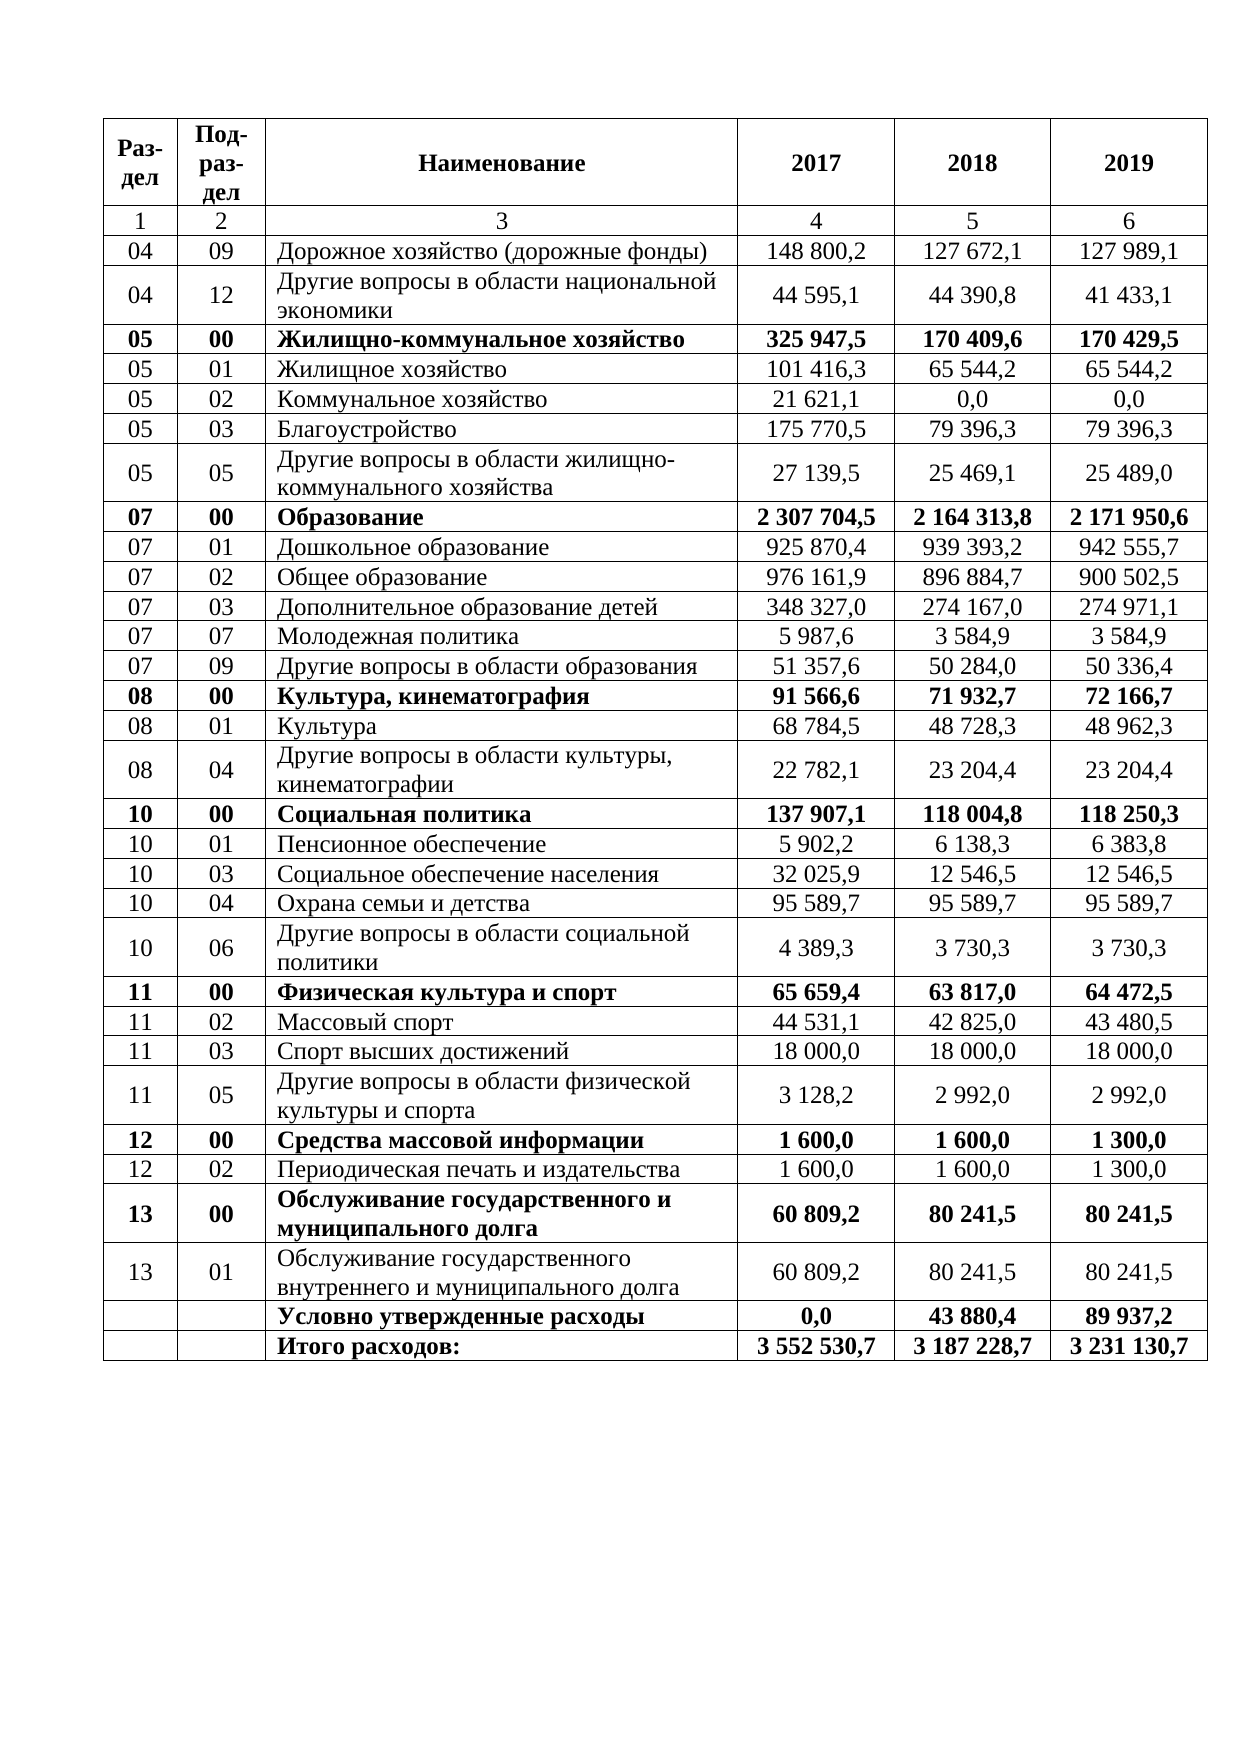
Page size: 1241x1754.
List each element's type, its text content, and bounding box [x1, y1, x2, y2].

table_cell 118 004,8 [895, 799, 1050, 828]
table_cell 127 989,1 [1051, 236, 1207, 265]
table_cell 44 595,1 [738, 266, 894, 323]
table_cell 3 584,9 [895, 621, 1050, 650]
table_cell 3 584,9 [1051, 621, 1207, 650]
table_cell 07 [104, 562, 177, 591]
table_cell Образование [266, 502, 737, 531]
table_cell Общее образование [266, 562, 737, 591]
table_cell Дошкольное образование [266, 532, 737, 561]
table_cell Дорожное хозяйство (дорожные фонды) [266, 236, 737, 265]
table_cell 07 [104, 532, 177, 561]
table_cell 05 [104, 325, 177, 353]
table_cell 00 [178, 1125, 265, 1153]
table_cell Итого расходов: [266, 1331, 737, 1360]
table_cell 127 672,1 [895, 236, 1050, 265]
table_cell 12 [104, 1155, 177, 1183]
table_cell [178, 1331, 265, 1360]
table_cell 02 [178, 562, 265, 591]
table_header 2019 [1051, 119, 1207, 205]
table_cell 11 [104, 1066, 177, 1124]
table_cell Другие вопросы в области национальной экономики [266, 266, 737, 323]
table_cell [104, 1331, 177, 1360]
table_cell 00 [178, 977, 265, 1006]
table_cell 63 817,0 [895, 977, 1050, 1006]
table_cell Периодическая печать и издательства [266, 1155, 737, 1183]
table_cell 325 947,5 [738, 325, 894, 353]
table_cell 65 544,2 [895, 354, 1050, 383]
table_cell 3 552 530,7 [738, 1331, 894, 1360]
table_cell 896 884,7 [895, 562, 1050, 591]
table_cell 4 [738, 206, 894, 235]
table_cell 04 [178, 889, 265, 917]
table_cell 80 241,5 [1051, 1243, 1207, 1300]
table_cell 07 [104, 592, 177, 620]
table_cell 0,0 [1051, 384, 1207, 413]
table_cell 01 [178, 711, 265, 739]
table_cell 1 600,0 [738, 1155, 894, 1183]
table_cell 10 [104, 859, 177, 887]
table_cell 118 250,3 [1051, 799, 1207, 828]
table_cell 44 531,1 [738, 1007, 894, 1035]
table_header Раз-дел [104, 119, 177, 205]
table_cell Физическая культура и спорт [266, 977, 737, 1006]
table_cell 08 [104, 741, 177, 798]
table_cell 23 204,4 [1051, 741, 1207, 798]
table_cell 925 870,4 [738, 532, 894, 561]
table_cell 3 187 228,7 [895, 1331, 1050, 1360]
table_cell 09 [178, 236, 265, 265]
table_cell 5 902,2 [738, 829, 894, 858]
table_cell 101 416,3 [738, 354, 894, 383]
table_cell 60 809,2 [738, 1184, 894, 1242]
table_cell 2 992,0 [1051, 1066, 1207, 1124]
table_cell Благоустройство [266, 414, 737, 443]
table_cell 170 409,6 [895, 325, 1050, 353]
table_cell Массовый спорт [266, 1007, 737, 1035]
table_cell 04 [104, 236, 177, 265]
table_cell 3 730,3 [1051, 918, 1207, 976]
table_cell 170 429,5 [1051, 325, 1207, 353]
table_cell 65 659,4 [738, 977, 894, 1006]
table_cell 3 [266, 206, 737, 235]
table_cell 44 390,8 [895, 266, 1050, 323]
table_cell 12 546,5 [1051, 859, 1207, 887]
table_cell 02 [178, 1155, 265, 1183]
table_cell 95 589,7 [895, 889, 1050, 917]
table_cell Жилищное хозяйство [266, 354, 737, 383]
table_cell 72 166,7 [1051, 681, 1207, 710]
table_cell 02 [178, 1007, 265, 1035]
table_cell 2 164 313,8 [895, 502, 1050, 531]
table_cell 68 784,5 [738, 711, 894, 739]
table_cell 91 566,6 [738, 681, 894, 710]
table_cell 05 [104, 354, 177, 383]
table_cell 00 [178, 1184, 265, 1242]
table_cell 51 357,6 [738, 651, 894, 680]
table_cell 10 [104, 829, 177, 858]
table_cell Другие вопросы в области жилищно-коммунального хозяйства [266, 444, 737, 501]
table_cell 08 [104, 681, 177, 710]
table_cell 25 489,0 [1051, 444, 1207, 501]
table_cell 942 555,7 [1051, 532, 1207, 561]
table_cell 5 987,6 [738, 621, 894, 650]
table_cell 65 544,2 [1051, 354, 1207, 383]
table_cell 12 [104, 1125, 177, 1153]
table_cell 13 [104, 1184, 177, 1242]
table_cell Культура [266, 711, 737, 739]
table_cell 27 139,5 [738, 444, 894, 501]
table_cell Жилищно-коммунальное хозяйство [266, 325, 737, 353]
table_cell 06 [178, 918, 265, 976]
table_cell 03 [178, 414, 265, 443]
table_cell 11 [104, 977, 177, 1006]
table_cell 0,0 [738, 1301, 894, 1330]
table_cell 900 502,5 [1051, 562, 1207, 591]
table_cell 13 [104, 1243, 177, 1300]
table_cell 07 [104, 651, 177, 680]
table_cell 6 383,8 [1051, 829, 1207, 858]
table_cell 5 [895, 206, 1050, 235]
table_cell 48 962,3 [1051, 711, 1207, 739]
table_cell 04 [178, 741, 265, 798]
table_cell 43 880,4 [895, 1301, 1050, 1330]
table_cell 18 000,0 [1051, 1036, 1207, 1065]
table_cell Дополнительное образование детей [266, 592, 737, 620]
table_cell 2 307 704,5 [738, 502, 894, 531]
table_cell 175 770,5 [738, 414, 894, 443]
table_cell 41 433,1 [1051, 266, 1207, 323]
table_cell [104, 1301, 177, 1330]
table_cell 80 241,5 [1051, 1184, 1207, 1242]
table_cell 32 025,9 [738, 859, 894, 887]
table_cell Социальная политика [266, 799, 737, 828]
table_cell 07 [104, 621, 177, 650]
table_cell 05 [104, 444, 177, 501]
table_cell 10 [104, 889, 177, 917]
table_cell 04 [104, 266, 177, 323]
table_cell 09 [178, 651, 265, 680]
table_cell Молодежная политика [266, 621, 737, 650]
table_cell 22 782,1 [738, 741, 894, 798]
table_cell 05 [178, 1066, 265, 1124]
table_cell 2 [178, 206, 265, 235]
table_cell Другие вопросы в области физической культуры и спорта [266, 1066, 737, 1124]
table_cell 01 [178, 354, 265, 383]
table_cell 50 284,0 [895, 651, 1050, 680]
table_cell 02 [178, 384, 265, 413]
table_cell 79 396,3 [1051, 414, 1207, 443]
table_cell 6 138,3 [895, 829, 1050, 858]
table_cell 18 000,0 [738, 1036, 894, 1065]
table_cell 48 728,3 [895, 711, 1050, 739]
table_cell 79 396,3 [895, 414, 1050, 443]
table_cell 50 336,4 [1051, 651, 1207, 680]
table_cell 95 589,7 [738, 889, 894, 917]
table_cell 01 [178, 829, 265, 858]
table_cell 3 730,3 [895, 918, 1050, 976]
table_cell 95 589,7 [1051, 889, 1207, 917]
table_cell 274 167,0 [895, 592, 1050, 620]
table_cell 12 546,5 [895, 859, 1050, 887]
table_cell 0,0 [895, 384, 1050, 413]
table_cell 11 [104, 1036, 177, 1065]
table_cell 10 [104, 918, 177, 976]
table_cell 4 389,3 [738, 918, 894, 976]
table_cell 07 [104, 502, 177, 531]
table_cell Охрана семьи и детства [266, 889, 737, 917]
table_cell 03 [178, 1036, 265, 1065]
table_cell 1 600,0 [738, 1125, 894, 1153]
table_cell 05 [104, 414, 177, 443]
table_cell Другие вопросы в области культуры, кинематографии [266, 741, 737, 798]
table_cell 12 [178, 266, 265, 323]
table_cell 42 825,0 [895, 1007, 1050, 1035]
table_cell Пенсионное обеспечение [266, 829, 737, 858]
table_header Наименование [266, 119, 737, 205]
table_cell Другие вопросы в области образования [266, 651, 737, 680]
table_cell 1 300,0 [1051, 1155, 1207, 1183]
table_header Под-раз-дел [178, 119, 265, 205]
table_cell 11 [104, 1007, 177, 1035]
table_cell 939 393,2 [895, 532, 1050, 561]
table_cell 18 000,0 [895, 1036, 1050, 1065]
table_cell 3 231 130,7 [1051, 1331, 1207, 1360]
table_cell 89 937,2 [1051, 1301, 1207, 1330]
table_cell Другие вопросы в области социальной политики [266, 918, 737, 976]
table_cell Обслуживание государственного и муниципального долга [266, 1184, 737, 1242]
table_cell 1 600,0 [895, 1155, 1050, 1183]
table_cell Спорт высших достижений [266, 1036, 737, 1065]
table_cell 00 [178, 681, 265, 710]
table_cell 08 [104, 711, 177, 739]
table_cell 01 [178, 532, 265, 561]
table_cell Коммунальное хозяйство [266, 384, 737, 413]
table_cell 1 600,0 [895, 1125, 1050, 1153]
table_cell 80 241,5 [895, 1184, 1050, 1242]
table_cell 05 [178, 444, 265, 501]
table_cell 137 907,1 [738, 799, 894, 828]
table_cell 3 128,2 [738, 1066, 894, 1124]
table_cell 23 204,4 [895, 741, 1050, 798]
table_cell 1 300,0 [1051, 1125, 1207, 1153]
table_header 2017 [738, 119, 894, 205]
table_header 2018 [895, 119, 1050, 205]
table_cell 348 327,0 [738, 592, 894, 620]
table_cell 2 171 950,6 [1051, 502, 1207, 531]
table_cell 6 [1051, 206, 1207, 235]
table_cell 976 161,9 [738, 562, 894, 591]
table_cell 00 [178, 502, 265, 531]
table_cell 01 [178, 1243, 265, 1300]
table_cell Социальное обеспечение населения [266, 859, 737, 887]
table_cell 1 [104, 206, 177, 235]
table_cell 148 800,2 [738, 236, 894, 265]
table_cell [178, 1301, 265, 1330]
table_cell 274 971,1 [1051, 592, 1207, 620]
table_cell 64 472,5 [1051, 977, 1207, 1006]
table_cell 21 621,1 [738, 384, 894, 413]
table_cell 05 [104, 384, 177, 413]
table_cell 80 241,5 [895, 1243, 1050, 1300]
table_cell 07 [178, 621, 265, 650]
table_cell 71 932,7 [895, 681, 1050, 710]
table_cell 03 [178, 859, 265, 887]
table_cell Условно утвержденные расходы [266, 1301, 737, 1330]
table_cell Обслуживание государственного внутреннего и муниципального долга [266, 1243, 737, 1300]
table_cell Культура, кинематография [266, 681, 737, 710]
table_cell 60 809,2 [738, 1243, 894, 1300]
table_cell 00 [178, 325, 265, 353]
table_cell 10 [104, 799, 177, 828]
table_cell 25 469,1 [895, 444, 1050, 501]
table_cell 03 [178, 592, 265, 620]
table_cell 43 480,5 [1051, 1007, 1207, 1035]
table_cell 2 992,0 [895, 1066, 1050, 1124]
table_cell Средства массовой информации [266, 1125, 737, 1153]
table_cell 00 [178, 799, 265, 828]
